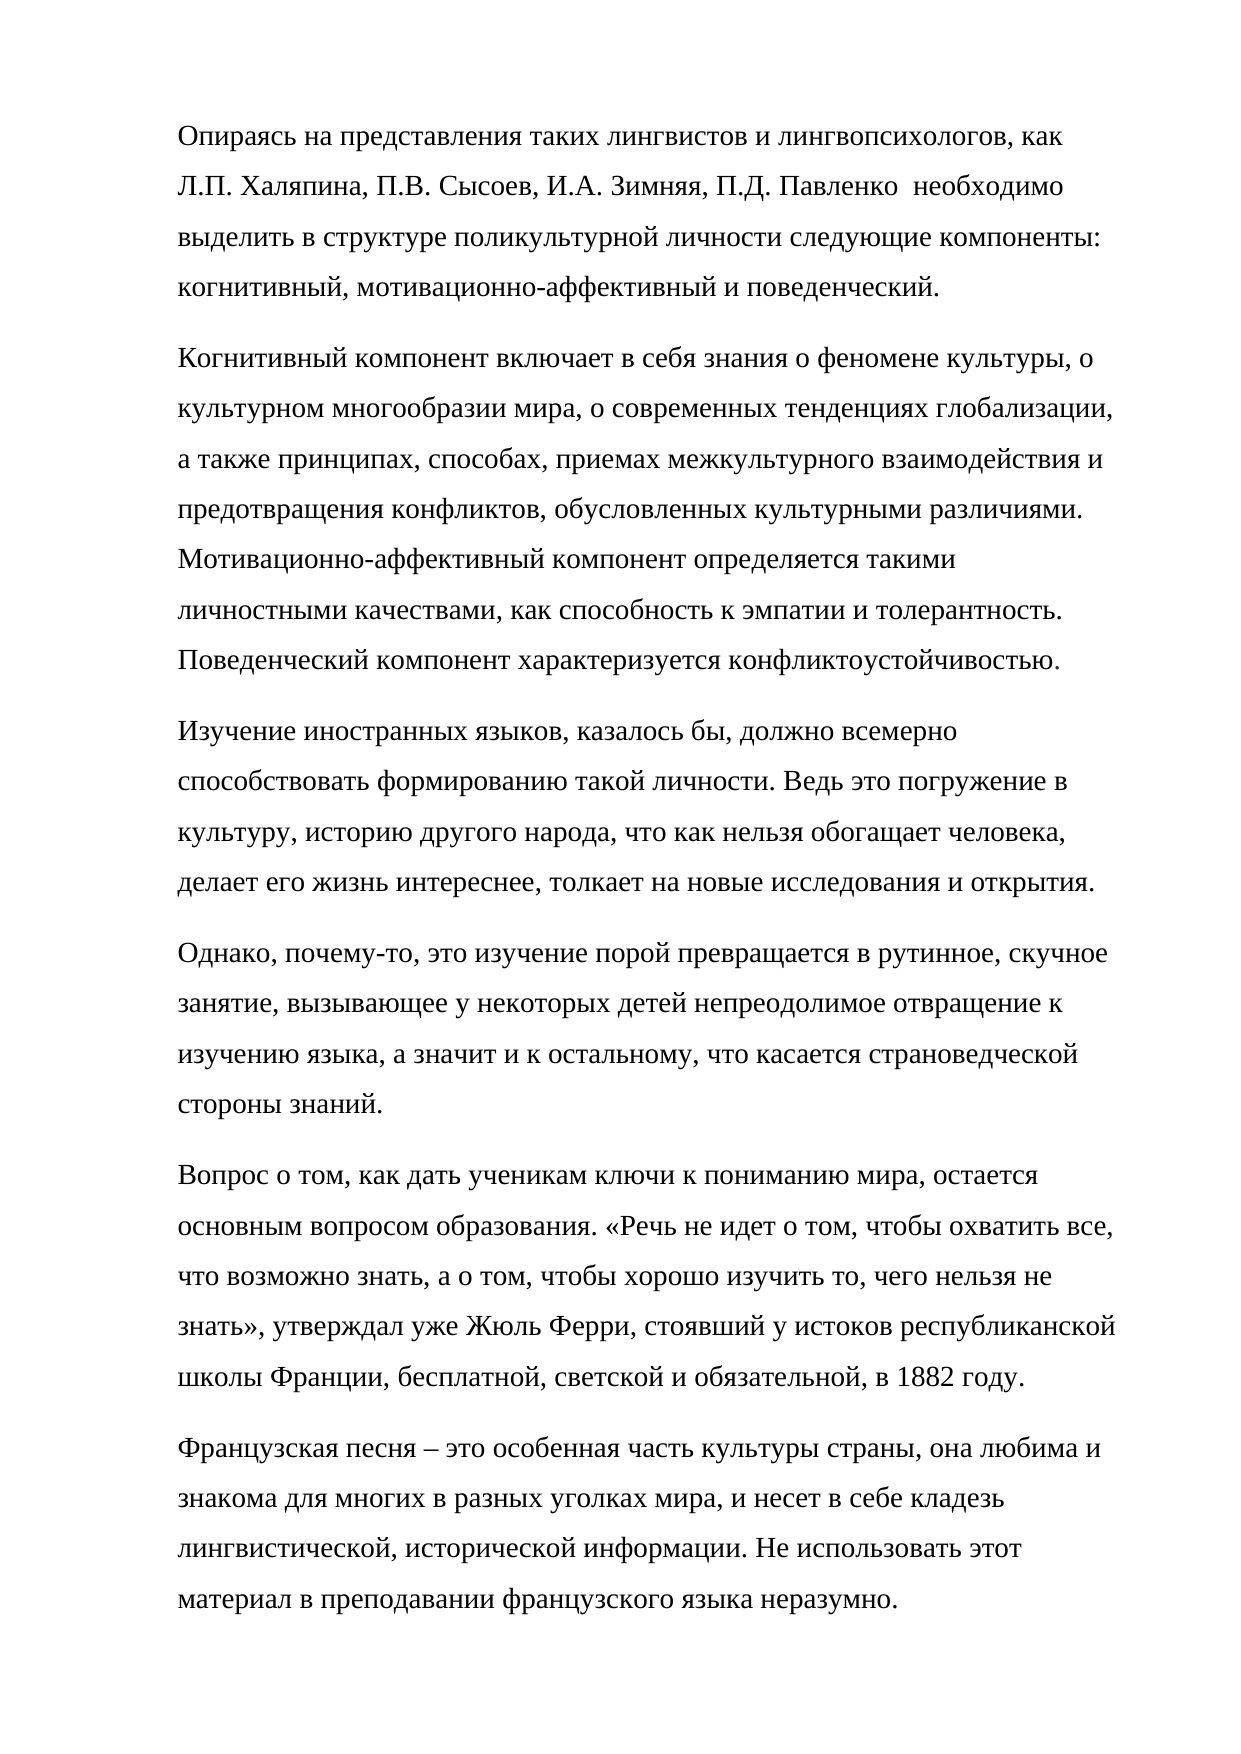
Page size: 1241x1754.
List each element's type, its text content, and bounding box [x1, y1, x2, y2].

text Изучение иностранных языков, казалось бы, должно всемерно способствовать формированию такой личности. Ведь это погружение в культуру, историю другого народа, что как нельзя обогащает человека, делает его жизнь интереснее, толкает на новые исследования и открытия. [177, 713, 1122, 898]
text Вопрос о том, как дать ученикам ключи к пониманию мира, остается основным вопросом образования. «Речь не идет о том, чтобы охватить все, что возможно знать, а о том, чтобы хорошо изучить то, чего нельзя не знать», утверждал уже Жюль Ферри, стоявший у истоков республиканской школы Франции, бесплатной, светской и обязательной, в 1882 году. [177, 1157, 1122, 1392]
text Французская песня – это особенная часть культуры страны, она любима и знакома для многих в разных уголках мира, и несет в себе кладезь лингвистической, исторической информации. Не использовать этот материал в преподавании французского языка неразумно. [177, 1430, 1122, 1614]
text Однако, почему-то, это изучение порой превращается в рутинное, скучное занятие, вызывающее у некоторых детей непреодолимое отвращение к изучению языка, а значит и к остальному, что касается страноведческой стороны знаний. [177, 935, 1122, 1120]
text Опираясь на представления таких лингвистов и лингвопсихологов, как Л.П. Халяпина, П.В. Сысоев, И.А. Зимняя, П.Д. Павленко необходимо выделить в структуре поликультурной личности следующие компоненты: когнитивный, мотивационно-аффективный и поведенческий. [177, 118, 1122, 303]
text Когнитивный компонент включает в себя знания о феномене культуры, о культурном многообразии мира, о современных тенденциях глобализации, а также принципах, способах, приемах межкультурного взаимодействия и предотвращения конфликтов, обусловленных культурными различиями. Мотивационно-аффективный компонент определяется такими личностными качествами, как способность к эмпатии и толерантность. Поведенческий компонент характеризуется конфликтоустойчивостью. [177, 340, 1122, 676]
